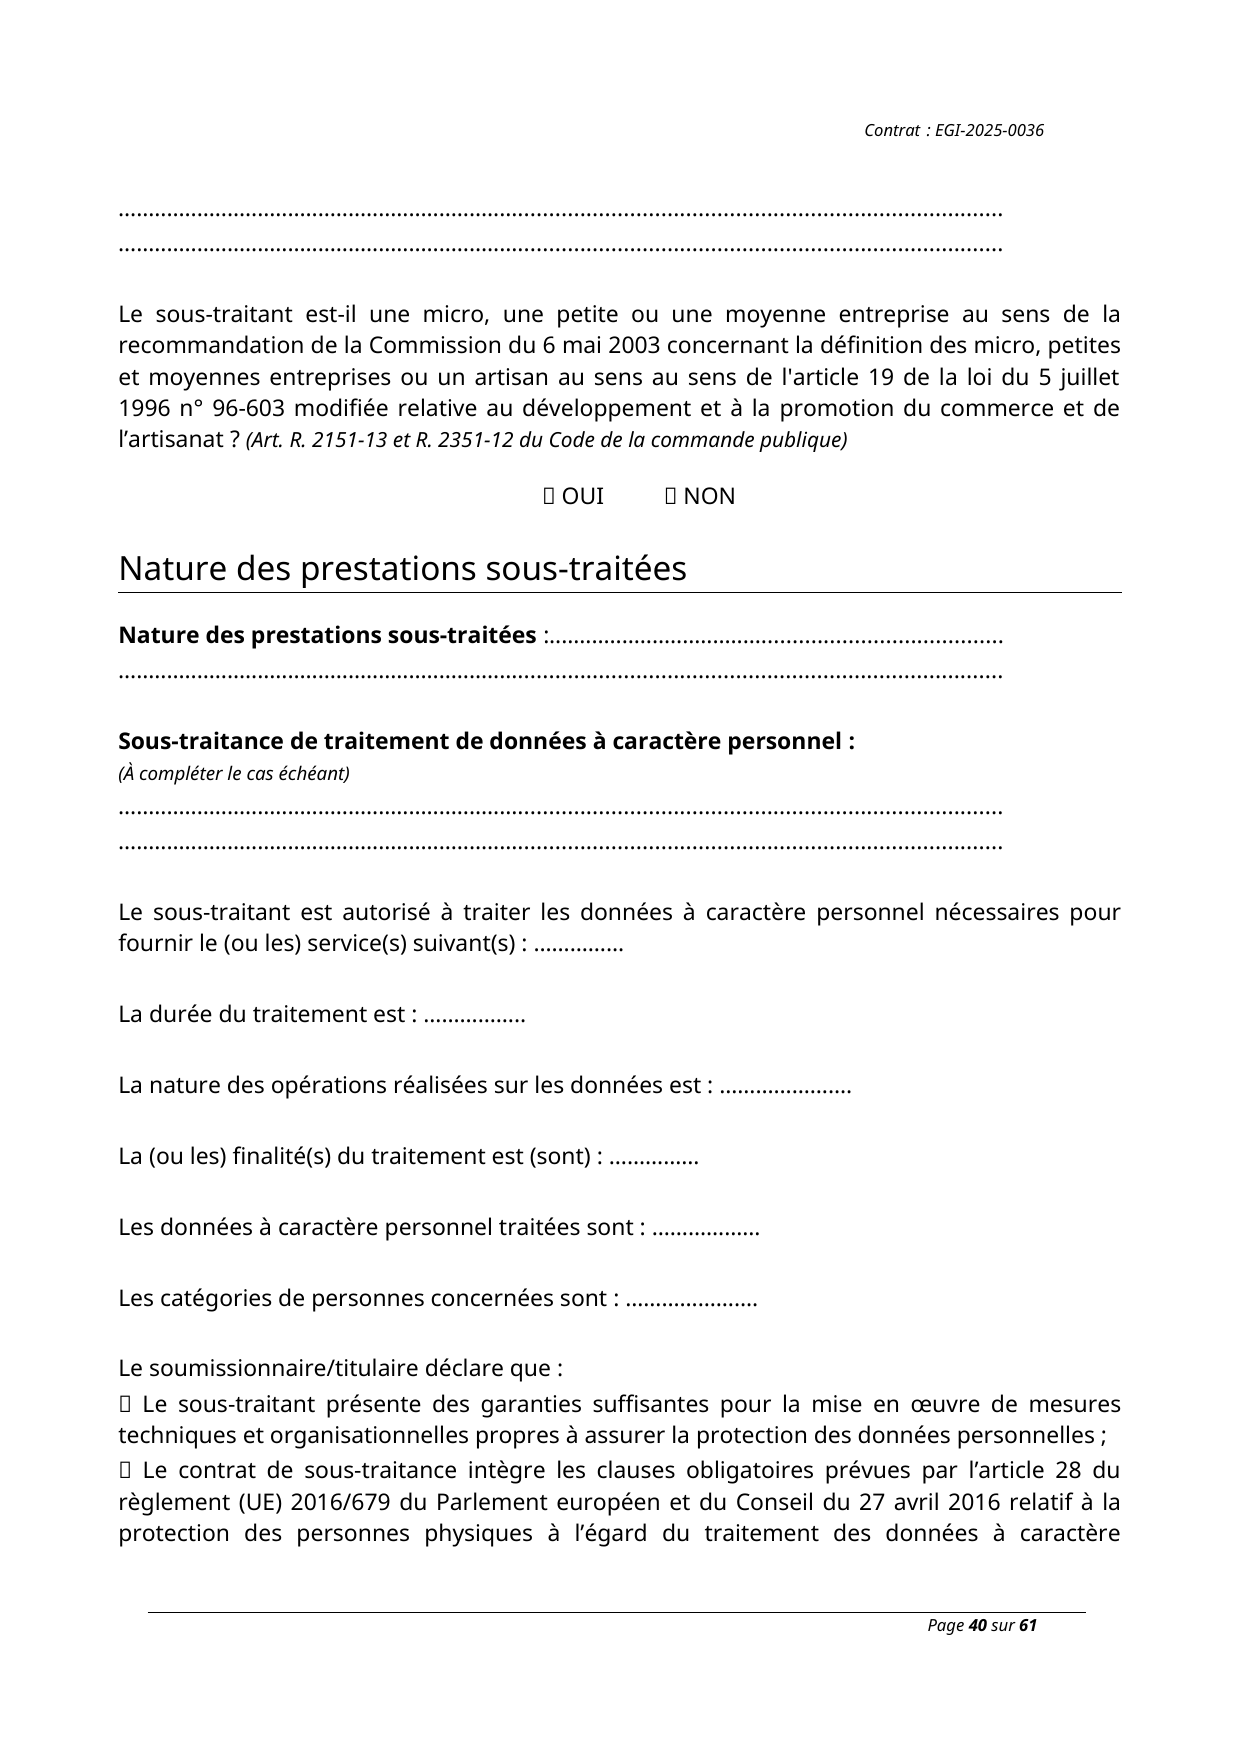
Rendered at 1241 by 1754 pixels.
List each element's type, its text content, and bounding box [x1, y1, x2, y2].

text Le sous-traitant est autorisé à traiter les données à caractère personnel nécessaires pour fournir le (ou les) service(s) suivant(s) : …………… [118, 896, 1122, 959]
text La durée du traitement est : …………….. [118, 998, 1122, 1029]
text Nature des prestations sous-traitées : [118, 618, 1122, 650]
text Sous-traitance de traitement de données à caractère personnel : [118, 725, 1122, 756]
text Le soumissionnaire/titulaire déclare que : [118, 1352, 1122, 1384]
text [118, 1454, 1122, 1548]
text La (ou les) finalité(s) du traitement est (sont) : …………… [118, 1140, 1122, 1171]
text La nature des opérations réalisées sur les données est : …………………. [118, 1069, 1122, 1100]
text Les données à caractère personnel traitées sont : ……………… [118, 1211, 1122, 1242]
text (À compléter le cas échéant) [118, 760, 1122, 786]
text Nature des prestations sous-traitées [118, 544, 1122, 592]
list  OUI  NON [156, 480, 1122, 511]
text Les catégories de personnes concernées sont : …………………. [118, 1282, 1122, 1313]
text  Le sous-traitant présente des garanties suffisantes pour la mise en œuvre de mesures techniques et organisationnelles propres à assurer la protection des données personnelles ; [118, 1388, 1122, 1450]
text Le sous-traitant est-il une micro, une petite ou une moyenne entreprise au sens de la recommandation de la Commission du 6 mai 2003 concernant la définition des micro, petites et moyennes entreprises ou un artisan au sens au sens de l'article 19 de la loi du 5 juillet 1996 n° 96-603 modifiée relative au développement et à la promotion du commerce et de l’artisanat ? (Art. R. 2151-13 et R. 2351-12 du Code de la commande publique) [118, 298, 1122, 454]
